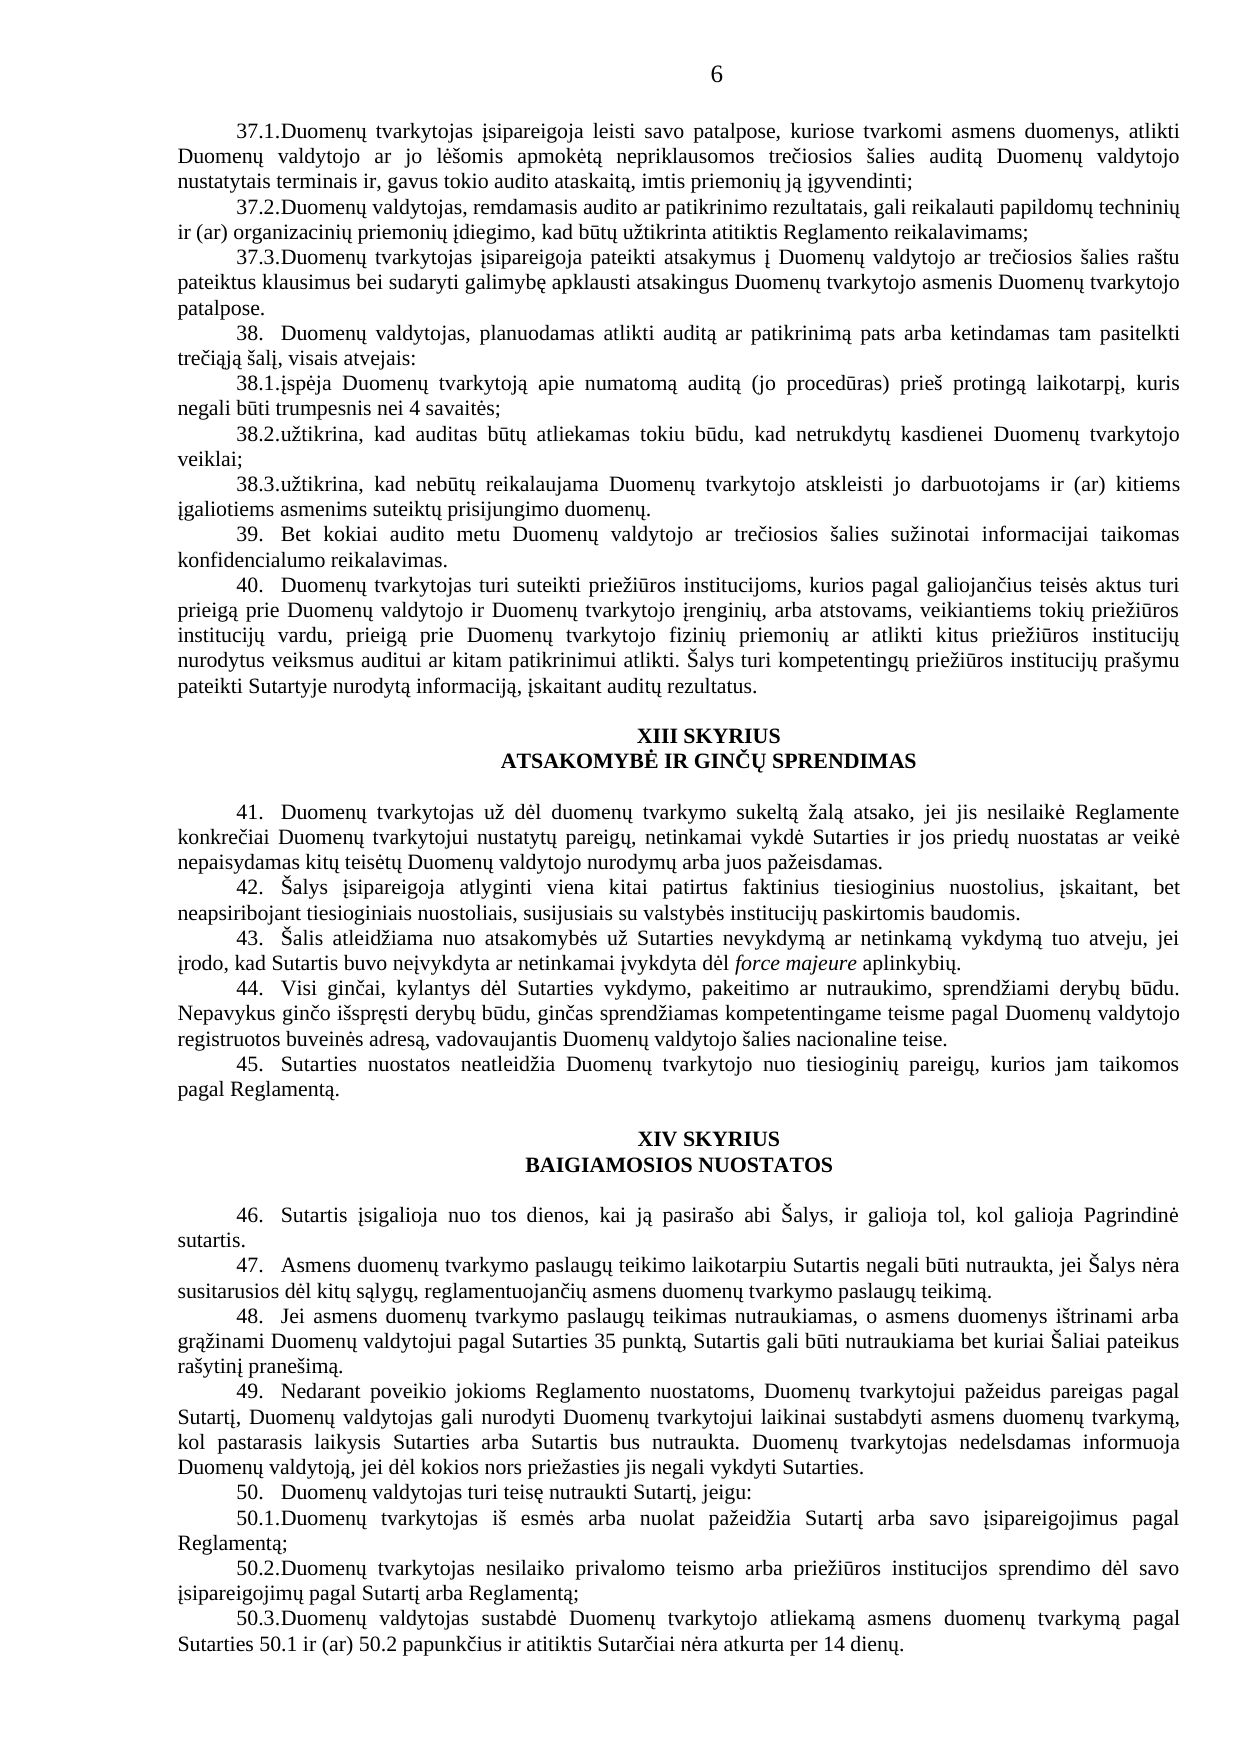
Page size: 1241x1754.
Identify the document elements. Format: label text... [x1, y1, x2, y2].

list įspėja Duomenų tvarkytoją apie numatomą auditą (jo procedūras) prieš protingą laikotarpį, kuris negali būti trumpesnis nei 4 savaitės; [177, 370, 1181, 421]
list XIV SKYRIUS [236, 1126, 1181, 1152]
list Duomenų tvarkytojas įsipareigoja leisti savo patalpose, kuriose tvarkomi asmens duomenys, atlikti Duomenų valdytojo ar jo lėšomis apmokėtą nepriklausomos trečiosios šalies auditą Duomenų valdytojo nustatytais terminais ir, gavus tokio audito ataskaitą, imtis priemonių ją įgyvendinti; [177, 118, 1181, 194]
list Duomenų tvarkytojas už dėl duomenų tvarkymo sukeltą žalą atsako, jei jis nesilaikė Reglamente konkrečiai Duomenų tvarkytojui nustatytų pareigų, netinkamai vykdė Sutarties ir jos priedų nuostatas ar veikė nepaisydamas kitų teisėtų Duomenų valdytojo nurodymų arba juos pažeisdamas. [177, 799, 1181, 874]
list Duomenų valdytojas turi teisę nutraukti Sutartį, jeigu: [177, 1479, 1181, 1504]
list Šalis atleidžiama nuo atsakomybės už Sutarties nevykdymą ar netinkamą vykdymą tuo atveju, jei įrodo, kad Sutartis buvo neįvykdyta ar netinkamai įvykdyta dėl force majeure aplinkybių. [177, 925, 1181, 975]
list Jei asmens duomenų tvarkymo paslaugų teikimas nutraukiamas, o asmens duomenys ištrinami arba grąžinami Duomenų valdytojui pagal Sutarties 35 punktą, Sutartis gali būti nutraukiama bet kuriai Šaliai pateikus rašytinį pranešimą. [177, 1303, 1181, 1378]
list Sutartis įsigalioja nuo tos dienos, kai ją pasirašo abi Šalys, ir galioja tol, kol galioja Pagrindinė sutartis. [177, 1202, 1181, 1252]
list Sutarties nuostatos neatleidžia Duomenų tvarkytojo nuo tiesioginių pareigų, kurios jam taikomos pagal Reglamentą. [177, 1051, 1181, 1101]
list Duomenų tvarkytojas turi suteikti priežiūros institucijoms, kurios pagal galiojančius teisės aktus turi prieigą prie Duomenų valdytojo ir Duomenų tvarkytojo įrenginių, arba atstovams, veikiantiems tokių priežiūros institucijų vardu, prieigą prie Duomenų tvarkytojo fizinių priemonių ar atlikti kitus priežiūros institucijų nurodytus veiksmus auditui ar kitam patikrinimui atlikti. Šalys turi kompetentingų priežiūros institucijų prašymu pateikti Sutartyje nurodytą informaciją, įskaitant auditų rezultatus. [177, 572, 1181, 698]
list Duomenų tvarkytojas įsipareigoja pateikti atsakymus į Duomenų valdytojo ar trečiosios šalies raštu pateiktus klausimus bei sudaryti galimybę apklausti atsakingus Duomenų tvarkytojo asmenis Duomenų tvarkytojo patalpose. [177, 244, 1181, 320]
list Duomenų valdytojas sustabdė Duomenų tvarkytojo atliekamą asmens duomenų tvarkymą pagal Sutarties 50.1 ir (ar) 50.2 papunkčius ir atitiktis Sutarčiai nėra atkurta per 14 dienų. [177, 1605, 1181, 1656]
list ATSAKOMYBĖ IR GINČŲ SPRENDIMAS [236, 748, 1181, 773]
list užtikrina, kad nebūtų reikalaujama Duomenų tvarkytojo atskleisti jo darbuotojams ir (ar) kitiems įgaliotiems asmenims suteiktų prisijungimo duomenų. [177, 471, 1181, 521]
list Duomenų tvarkytojas iš esmės arba nuolat pažeidžia Sutartį arba savo įsipareigojimus pagal Reglamentą; [177, 1504, 1181, 1555]
list Duomenų tvarkytojas nesilaiko privalomo teismo arba priežiūros institucijos sprendimo dėl savo įsipareigojimų pagal Sutartį arba Reglamentą; [177, 1555, 1181, 1605]
text BAIGIAMOSIOS NUOSTATOS [177, 1152, 1181, 1177]
list Asmens duomenų tvarkymo paslaugų teikimo laikotarpiu Sutartis negali būti nutraukta, jei Šalys nėra susitarusios dėl kitų sąlygų, reglamentuojančių asmens duomenų tvarkymo paslaugų teikimą. [177, 1252, 1181, 1303]
list Bet kokiai audito metu Duomenų valdytojo ar trečiosios šalies sužinotai informacijai taikomas konfidencialumo reikalavimas. [177, 521, 1181, 572]
list Nedarant poveikio jokioms Reglamento nuostatoms, Duomenų tvarkytojui pažeidus pareigas pagal Sutartį, Duomenų valdytojas gali nurodyti Duomenų tvarkytojui laikinai sustabdyti asmens duomenų tvarkymą, kol pastarasis laikysis Sutarties arba Sutartis bus nutraukta. Duomenų tvarkytojas nedelsdamas informuoja Duomenų valdytoją, jei dėl kokios nors priežasties jis negali vykdyti Sutarties. [177, 1378, 1181, 1479]
list užtikrina, kad auditas būtų atliekamas tokiu būdu, kad netrukdytų kasdienei Duomenų tvarkytojo veiklai; [177, 421, 1181, 471]
list Šalys įsipareigoja atlyginti viena kitai patirtus faktinius tiesioginius nuostolius, įskaitant, bet neapsiribojant tiesioginiais nuostoliais, susijusiais su valstybės institucijų paskirtomis baudomis. [177, 874, 1181, 925]
list XIII SKYRIUS [236, 723, 1181, 748]
list Duomenų valdytojas, remdamasis audito ar patikrinimo rezultatais, gali reikalauti papildomų techninių ir (ar) organizacinių priemonių įdiegimo, kad būtų užtikrinta atitiktis Reglamento reikalavimams; [177, 194, 1181, 244]
list Visi ginčai, kylantys dėl Sutarties vykdymo, pakeitimo ar nutraukimo, sprendžiami derybų būdu. Nepavykus ginčo išspręsti derybų būdu, ginčas sprendžiamas kompetentingame teisme pagal Duomenų valdytojo registruotos buveinės adresą, vadovaujantis Duomenų valdytojo šalies nacionaline teise. [177, 975, 1181, 1051]
list Duomenų valdytojas, planuodamas atlikti auditą ar patikrinimą pats arba ketindamas tam pasitelkti trečiąją šalį, visais atvejais: [177, 320, 1181, 370]
